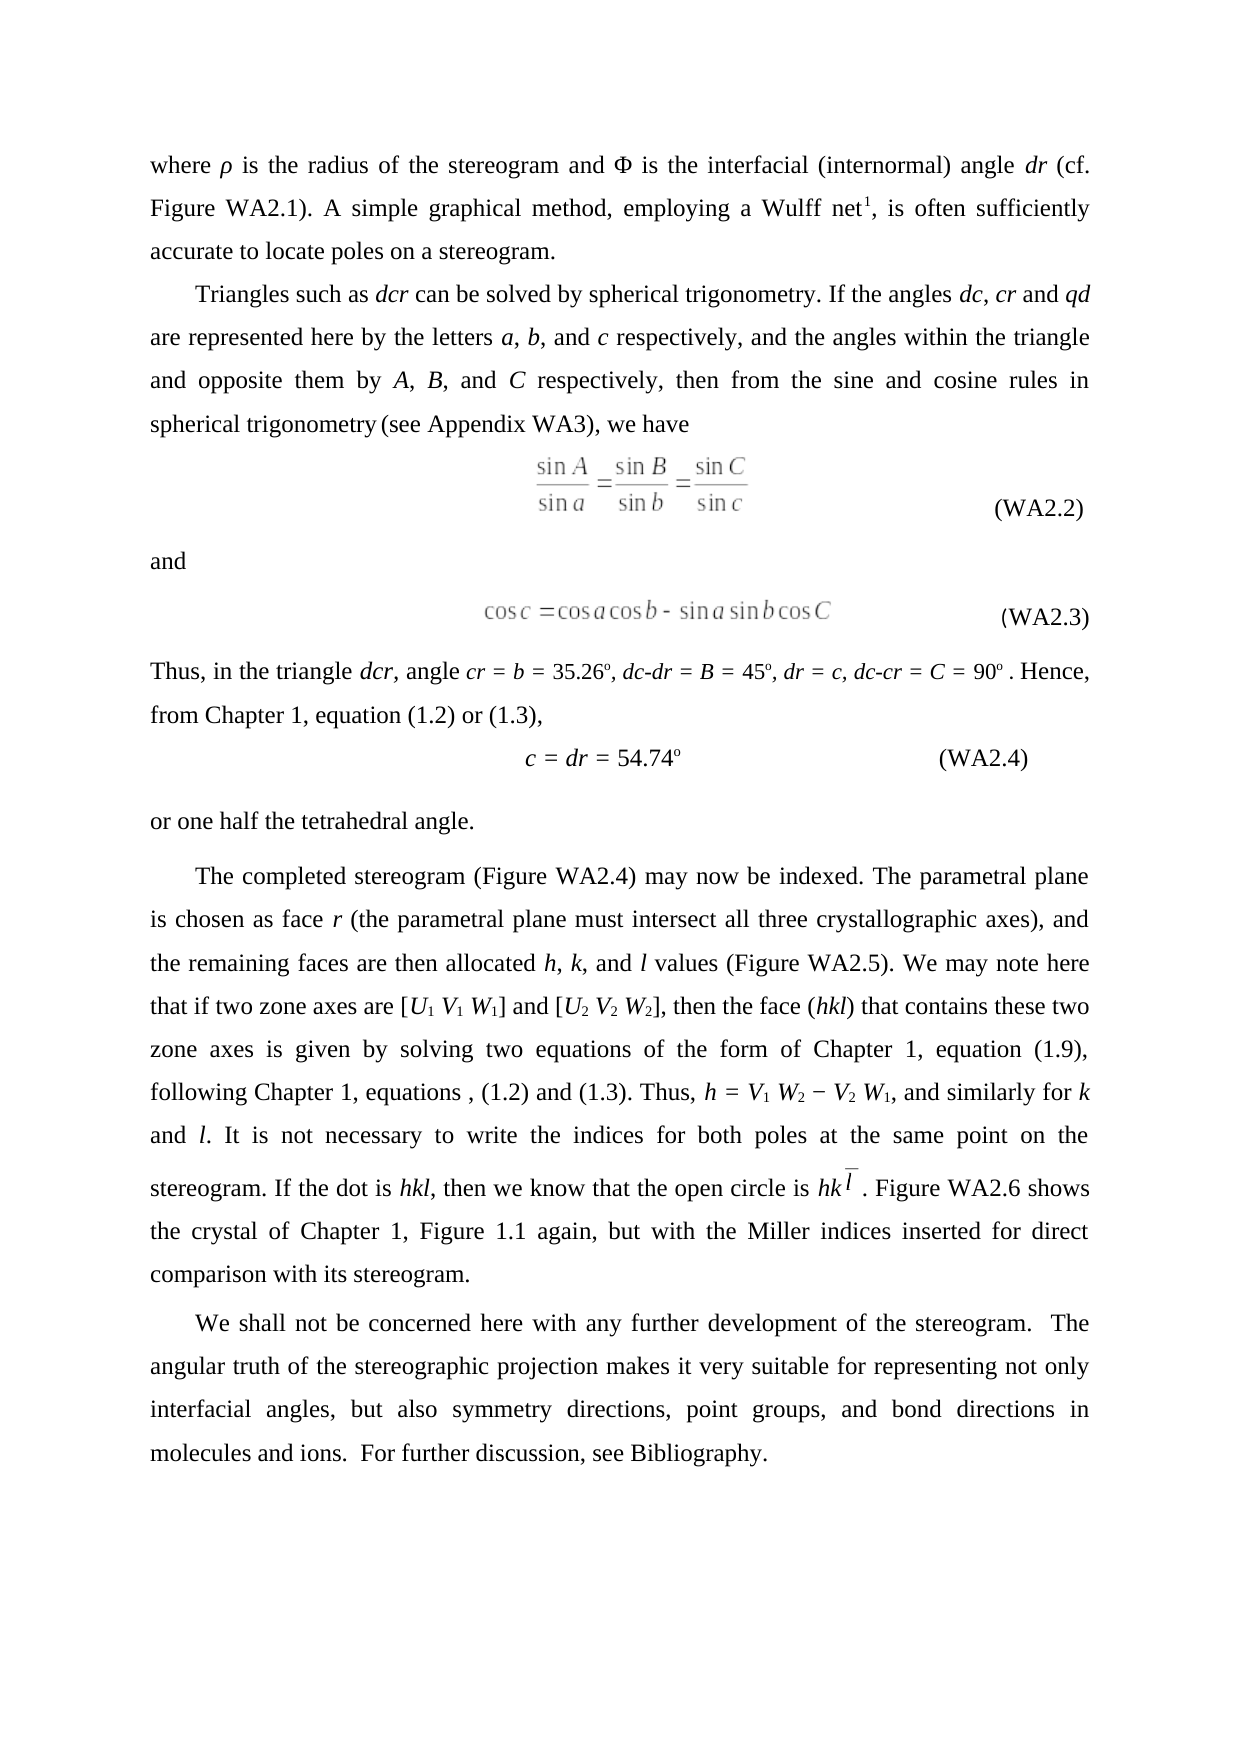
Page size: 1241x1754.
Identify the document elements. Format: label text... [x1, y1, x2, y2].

text where ρ is the radius of the stereogram and Φ is the interfacial (internormal) angle dr (cf. Figure WA2.1). A simple graphical method, employing a Wulff net1, is often sufficiently accurate to locate poles on a stereogram. [150, 150, 1090, 265]
text We shall not be concerned here with any furr development of stereogram. The angular truth of stereographic projection makes it very suitable for representing not only interfacial angles, but also symmetry directions, point groups, and bond directions in molecules and ions. For further discussion, see Bibliography. [150, 1308, 1090, 1466]
text c = dr = 54.74o (WA2.4) [150, 743, 1090, 772]
text or one half the tetrahedral angle. [150, 806, 1090, 834]
text Thus, in triangle dcr, angle cr = b = 35.26o, dc-dr = B = 45o, dr = c, dc-cr = C = 90o . Hence, from Chapter 1, equation (1.2) or (1.3), [150, 656, 1090, 728]
text Triangles such as dcr can be solved by spherical trigonometry. If angles dc, cr and qd are represented here by letters a, b, and c respectively, and angles within triangle and opposite m by A, B, and C respectively, n from sine and cosine rules in spherical trigonometry (see Appendix WA3), we have [150, 279, 1090, 437]
text (WA2.2) [150, 452, 1090, 521]
text The completed stereogram (Figure WA2.4) may now be indexed. The parametral plane is chosen as face r ( parametral plane must intersect all three crystallographic axes), and remaining faces are n allocated h, k, and l values (Figure WA2.5). We may note here that if two zone axes are [U1 V1 W1] and [U2 V2 W2], n face (hkl) that contains se two zone axes is given by solving two equations of form of Chapter 1, equation (1.9), following Chapter 1, equations , (1.2) and (1.3). Thus, h = V1 W2 − V2 W1, and similarly for k and l. It is not necessary to write indices for both poles at same point on stereogram. If dot is hkl, n we know that open circle is hk. Figure WA2.6 shows crystal of Chapter 1, Figure 1.1 again, but with Miller indices inserted for direct comparison with its stereogram. [150, 861, 1090, 1288]
text and [150, 546, 1090, 575]
text (WA2.3) [150, 596, 1090, 631]
